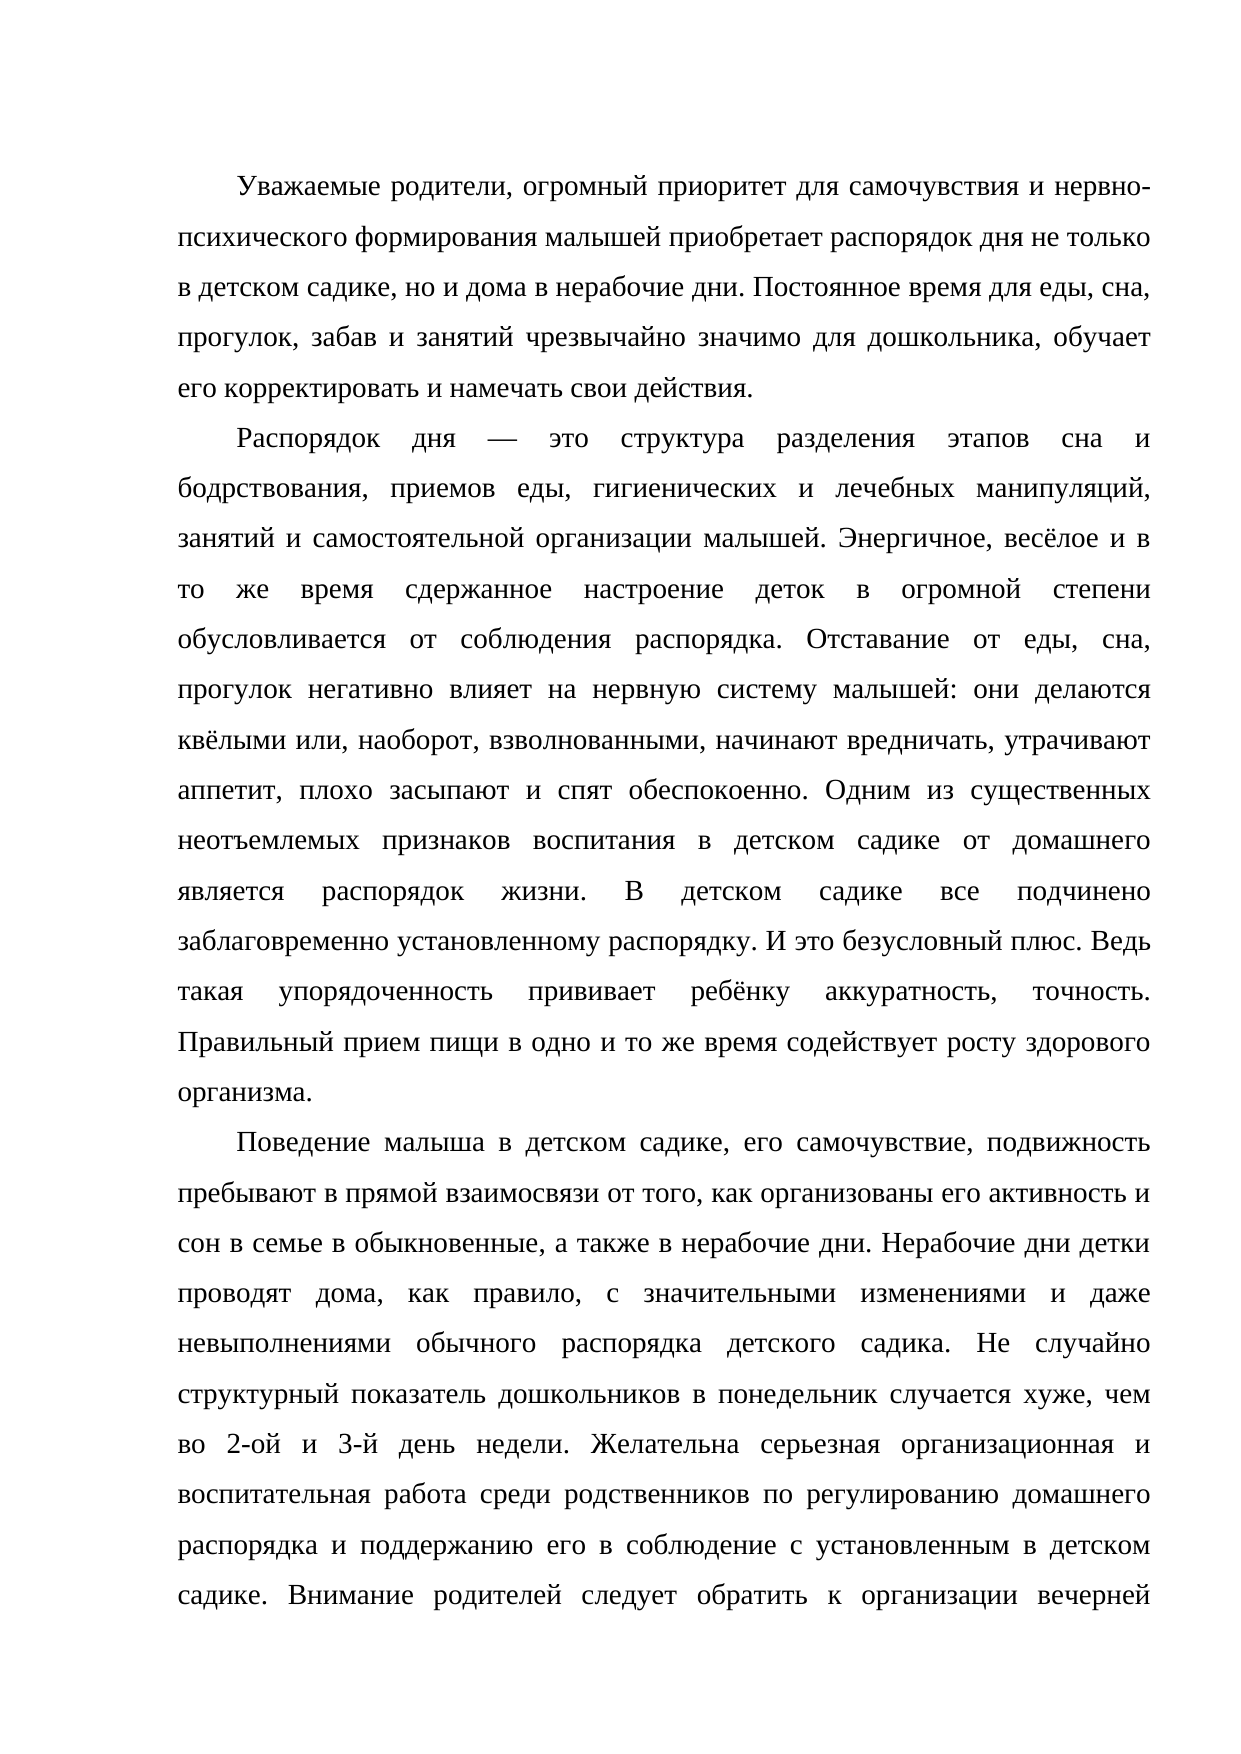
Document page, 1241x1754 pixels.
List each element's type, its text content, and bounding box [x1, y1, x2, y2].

text Распорядок дня — это структура разделения этапов сна и бодрствования, приемов еды, гигиенических и лечебных манипуляций, занятий и самостоятельной организации малышей. Энергичное, весёлое и в то же время сдержанное настроение деток в огромной степени обусловливается от соблюдения распорядка. Отставание от еды, сна, прогулок негативно влияет на нервную систему малышей: они делаются квёлыми или, наоборот, взволнованными, начинают вредничать, утрачивают аппетит, плохо засыпают и спят обеспокоенно. Одним из существенных неотъемлемых признаков воспитания в детском садике от домашнего является распорядок жизни. В детском садике все подчинено заблаговременно установленному распорядку. И это безусловный плюс. Ведь такая упорядоченность прививает ребёнку аккуратность, точность. Правильный прием пищи в одно и то же время содействует росту здорового организма. [177, 420, 1152, 1108]
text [177, 1124, 1152, 1611]
text Уважаемые родители, огромный приоритет для самочувствия и нервно-психического формирования малышей приобретает распорядок дня не только в детском садике, но и дома в нерабочие дни. Постоянное время для еды, сна, прогулок, забав и занятий чрезвычайно значимо для дошкольника, обучает его корректировать и намечать свои действия. [177, 168, 1152, 403]
